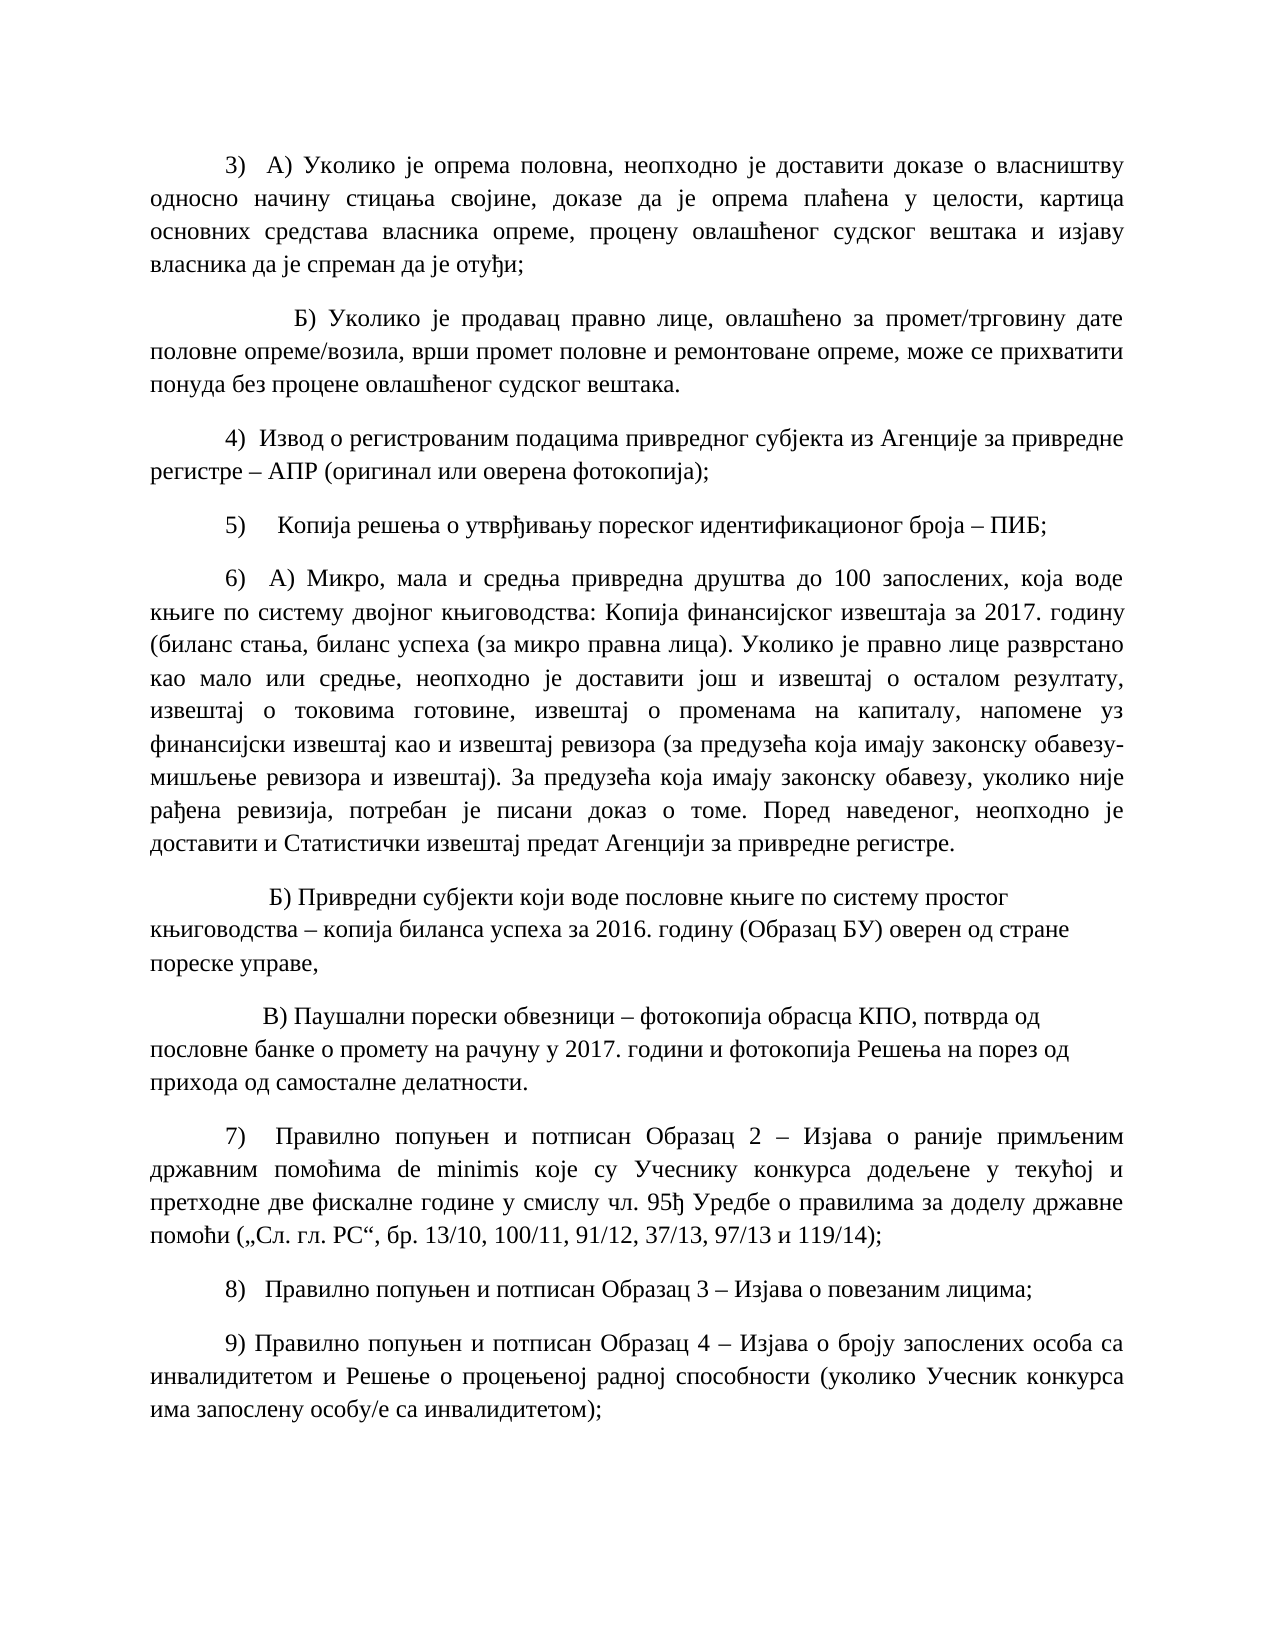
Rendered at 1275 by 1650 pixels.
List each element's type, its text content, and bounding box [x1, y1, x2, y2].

text 8) Правилно попуњен и потписан Образац 3 – Изјава о повезаним лицима; [150, 1274, 1125, 1303]
text 5) Копија решења о утврђивању пореског идентификационог броја – ПИБ; [150, 510, 1125, 538]
text Б) Привредни субјекти који воде пословне књиге по систему простог књиговодства – копија биланса успеха за 2016. годину (Образац БУ) оверен од стране пореске управе, [150, 882, 1125, 976]
text 6) А) Микро, мала и средња привредна друштва до 100 запослених, која воде књиге по систему двојног књиговодства: Копија финансијског извештаја за 2017. годину (биланс стања, биланс успеха (за микро правна лица). Уколико је правно лице разврстано као мало или средње, неопходно је доставити још и извештај о осталом резултату, извештај о токовима готовине, извештај о променама на капиталу, напомене уз финансијски извештај као и извештај ревизора (за предузећа која имају законску обавезу-мишљење ревизора и извештај). За предузећа која имају законску обавезу, уколико није рађена ревизија, потребан је писани доказ о томе. Поред наведеног, неопходно је доставити и Статистички извештај предат Агенцији за привредне регистре. [150, 563, 1125, 856]
text 4) Извод о регистрованим подацима привредног субјекта из Агенције за привредне регистре – АПР (оригинал или оверена фотокопија); [150, 423, 1125, 484]
text 7) Правилно попуњен и потписан Образац 2 – Изјава о раније примљеним државним помоћима de minimis које су Учеснику конкурса додељене у текућој и претходне две фискалне године у смислу чл. 95ђ Уредбе о правилима за доделу државне помоћи („Сл. гл. РС“, бр. 13/10, 100/11, 91/12, 37/13, 97/13 и 119/14); [150, 1121, 1125, 1249]
text 9) Правилно попуњен и потписан Образац 4 – Изјава о броју запослених особа са инвалидитетом и Решење о процењеној радној способности (уколико Учесник конкурса има запослену особу/е са инвалидитетом); [150, 1328, 1125, 1423]
text В) Паушални порески обвезници – фотокопија обрасца КПО, потврда од пословне банке о промету на рачуну у 2017. години и фотокопија Решења на порез од прихода од самосталне делатности. [150, 1001, 1125, 1096]
text Б) Уколико је продавац правно лице, овлашћено за промет/трговину дате половне опреме/возила, врши промет половне и ремонтоване опреме, може се прихватити понуда без процене овлашћеног судског вештака. [150, 303, 1125, 398]
text 3) А) Уколико је опрема половна, неопходно је доставити доказе о власништву односно начину стицања својине, доказе да је опрема плаћена у целости, картица основних средстава власника опреме, процену овлашћеног судског вештака и изјаву власника да је спреман да је отуђи; [150, 150, 1125, 278]
